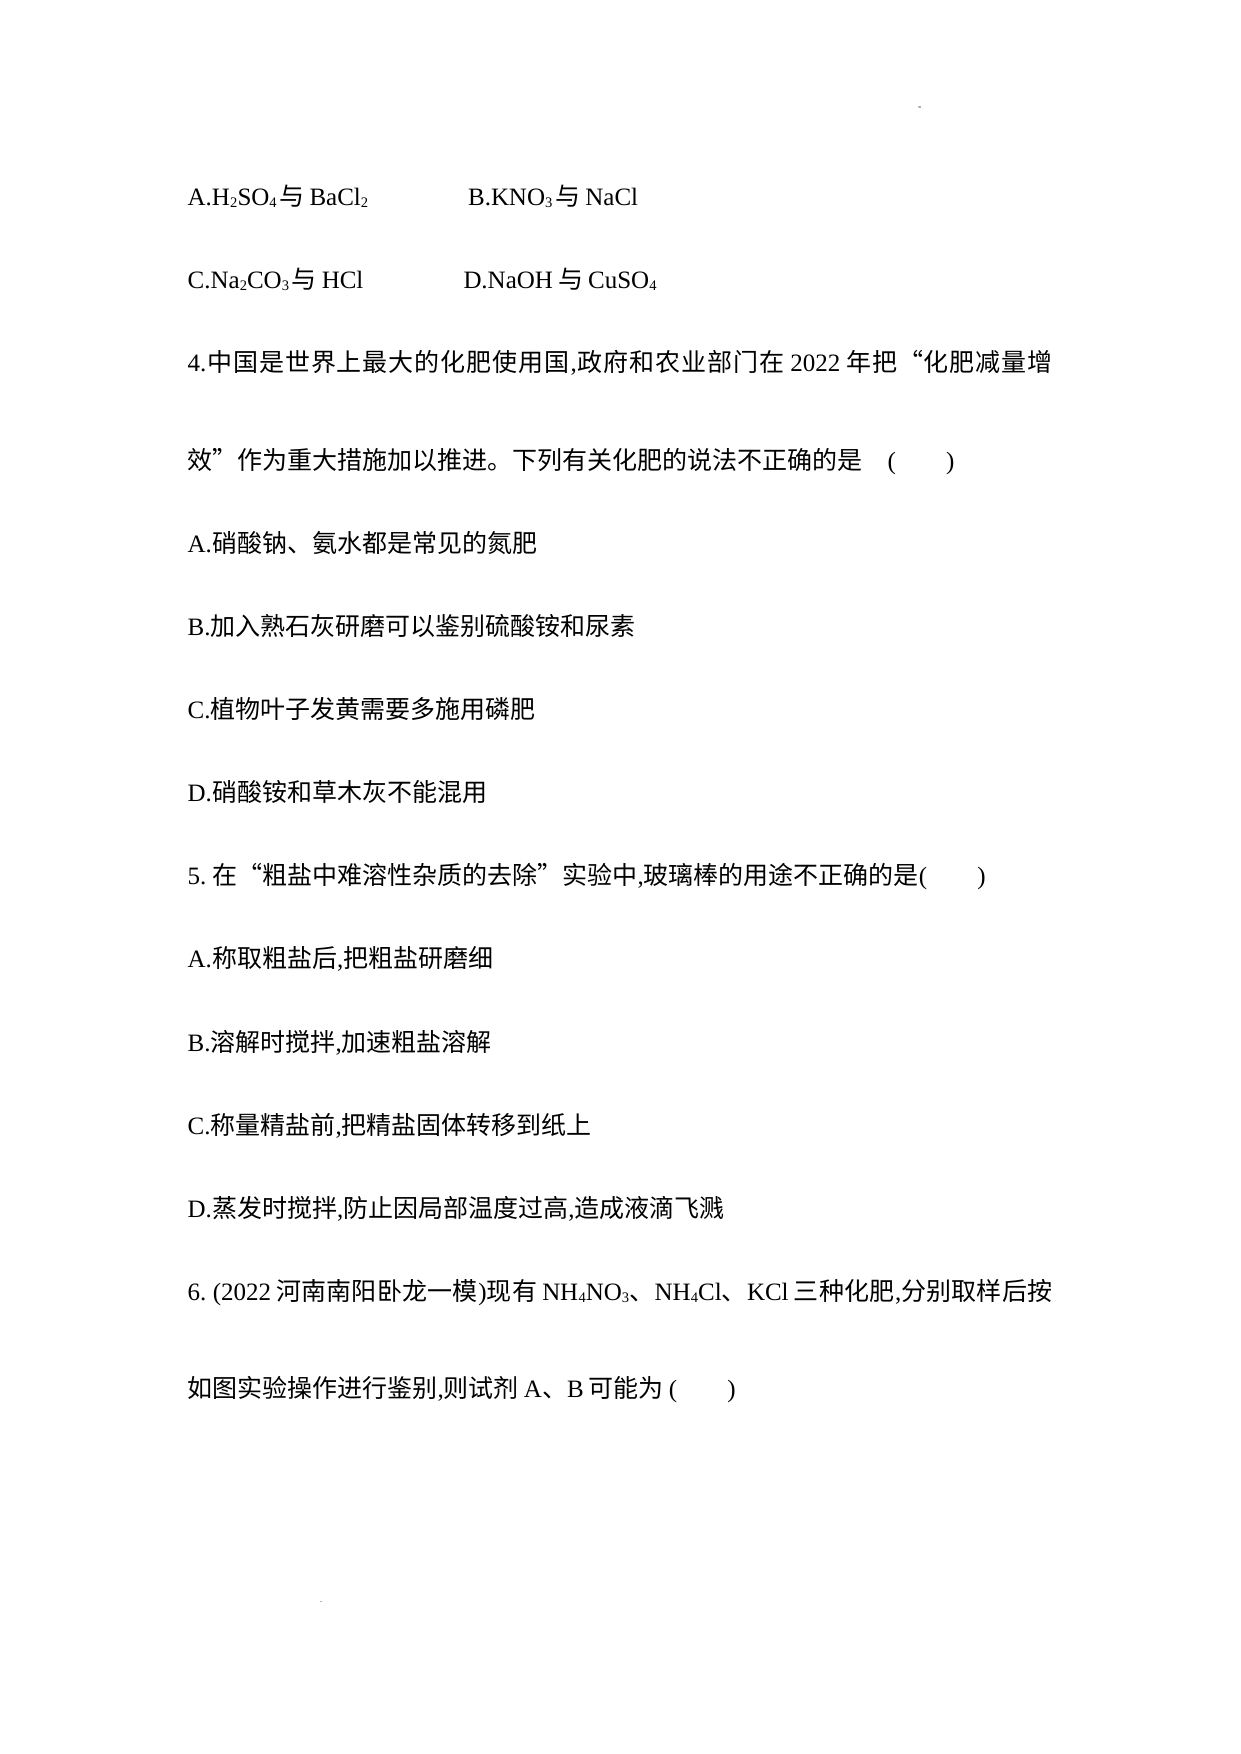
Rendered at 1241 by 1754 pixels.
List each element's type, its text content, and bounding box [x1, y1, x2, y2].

text 5. 在“粗盐中难溶性杂质的去除”实验中,玻璃棒的用途不正确的是( ) [187, 841, 1053, 906]
text C.Na2CO3与HCl D.NaOH与CuSO4 [187, 245, 1053, 310]
text C.植物叶子发黄需要多施用磷肥 [187, 675, 1053, 740]
text C.称量精盐前,把精盐固体转移到纸上 [187, 1091, 1053, 1156]
text D.蒸发时搅拌,防止因局部温度过高,造成液滴飞溅 [187, 1174, 1053, 1239]
text A.硝酸钠、氨水都是常见的氮肥 [187, 509, 1053, 574]
text A.H2SO4与BaCl2 B.KNO3与NaCl [187, 162, 1053, 227]
text 6. (2022河南南阳卧龙一模)现有NH4NO3、NH4Cl、KCl三种化肥,分别取样后按如图实验操作进行鉴别,则试剂A、B可能为 ( ) [187, 1257, 1053, 1419]
text B.溶解时搅拌,加速粗盐溶解 [187, 1008, 1053, 1073]
text A.称取粗盐后,把粗盐研磨细 [187, 924, 1053, 989]
text 4.中国是世界上最大的化肥使用国,政府和农业部门在2022年把“化肥减量增效”作为重大措施加以推进。下列有关化肥的说法不正确的是 ( ) [187, 328, 1053, 491]
text B.加入熟石灰研磨可以鉴别硫酸铵和尿素 [187, 592, 1053, 657]
text D.硝酸铵和草木灰不能混用 [187, 758, 1053, 823]
